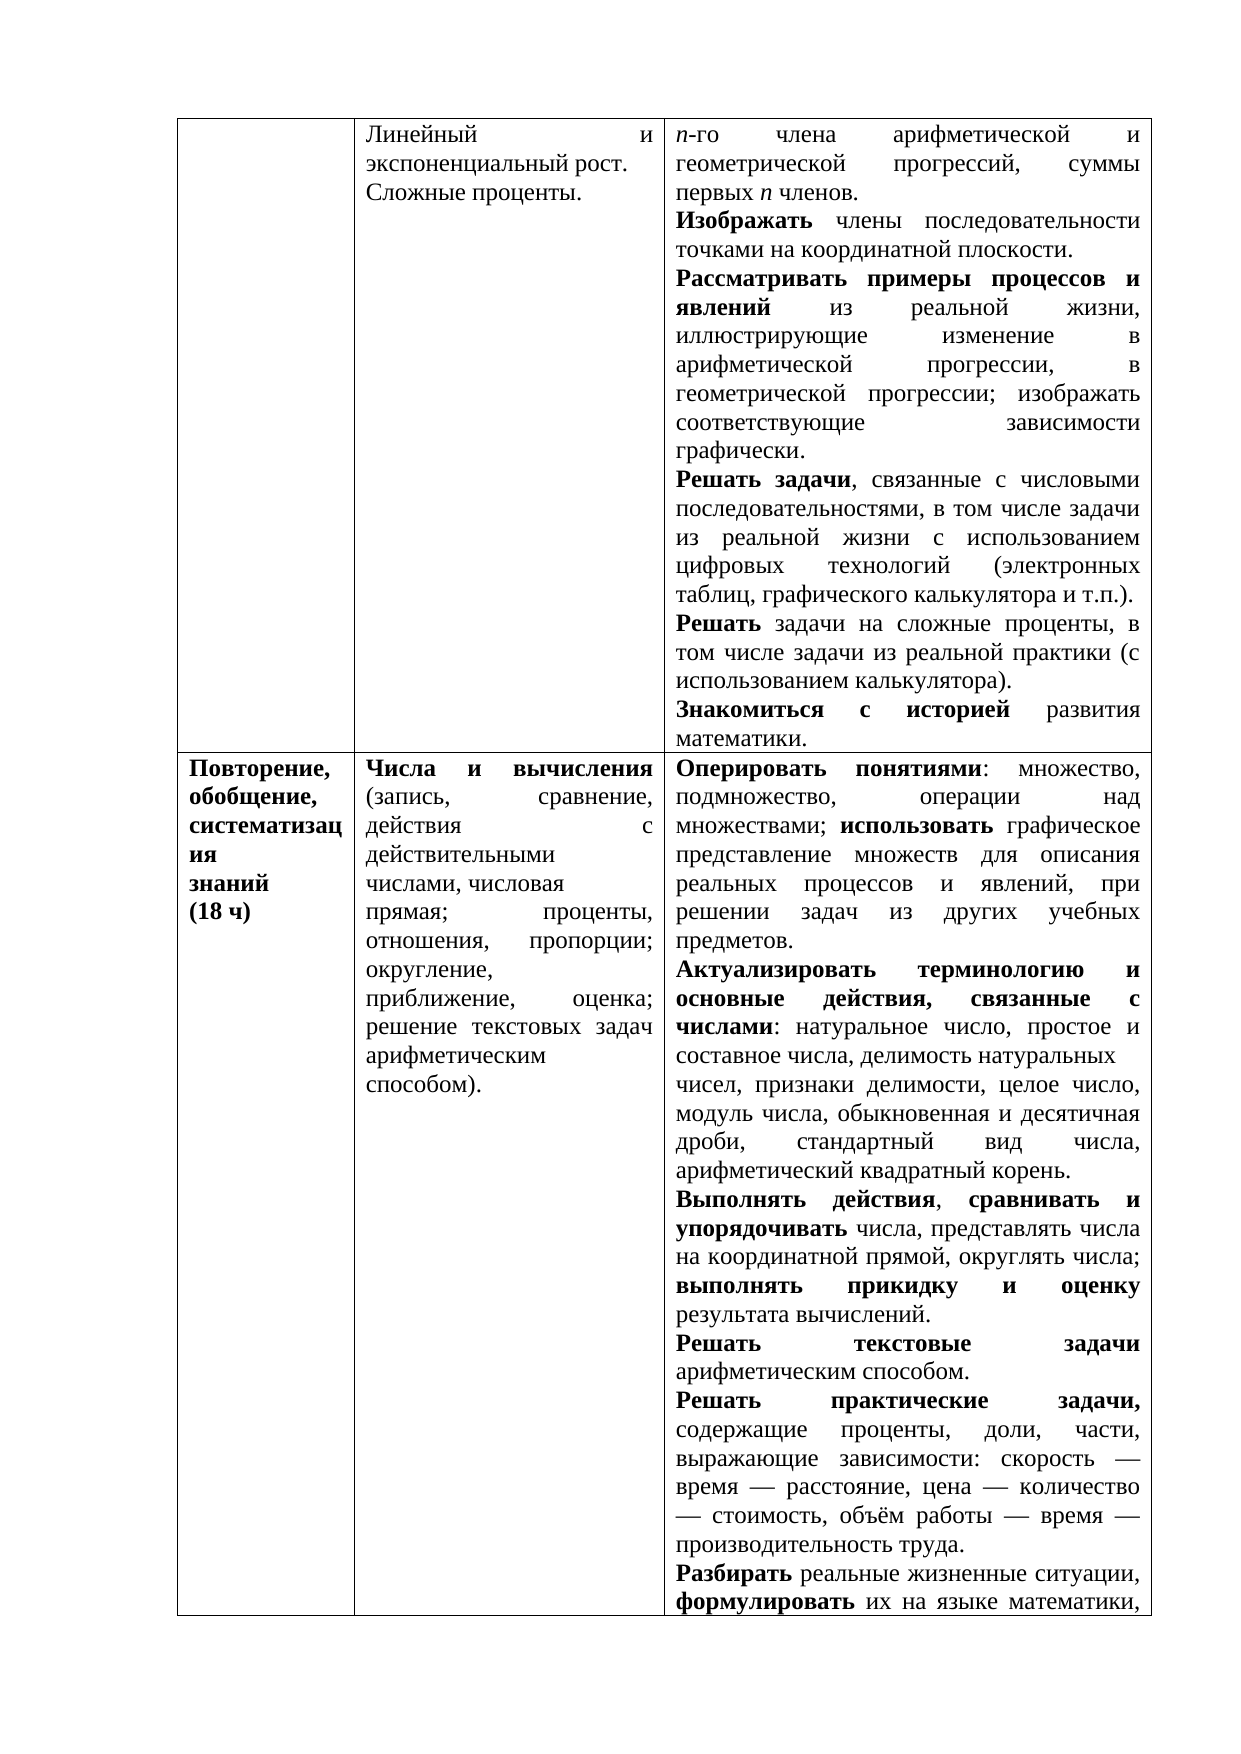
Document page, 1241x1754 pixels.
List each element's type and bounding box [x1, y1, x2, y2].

table_cell [665, 753, 1151, 1615]
table_cell [355, 753, 664, 1615]
table_cell [355, 119, 664, 752]
table_cell [665, 119, 1151, 752]
table_cell [178, 753, 354, 1615]
table_cell [178, 119, 354, 752]
